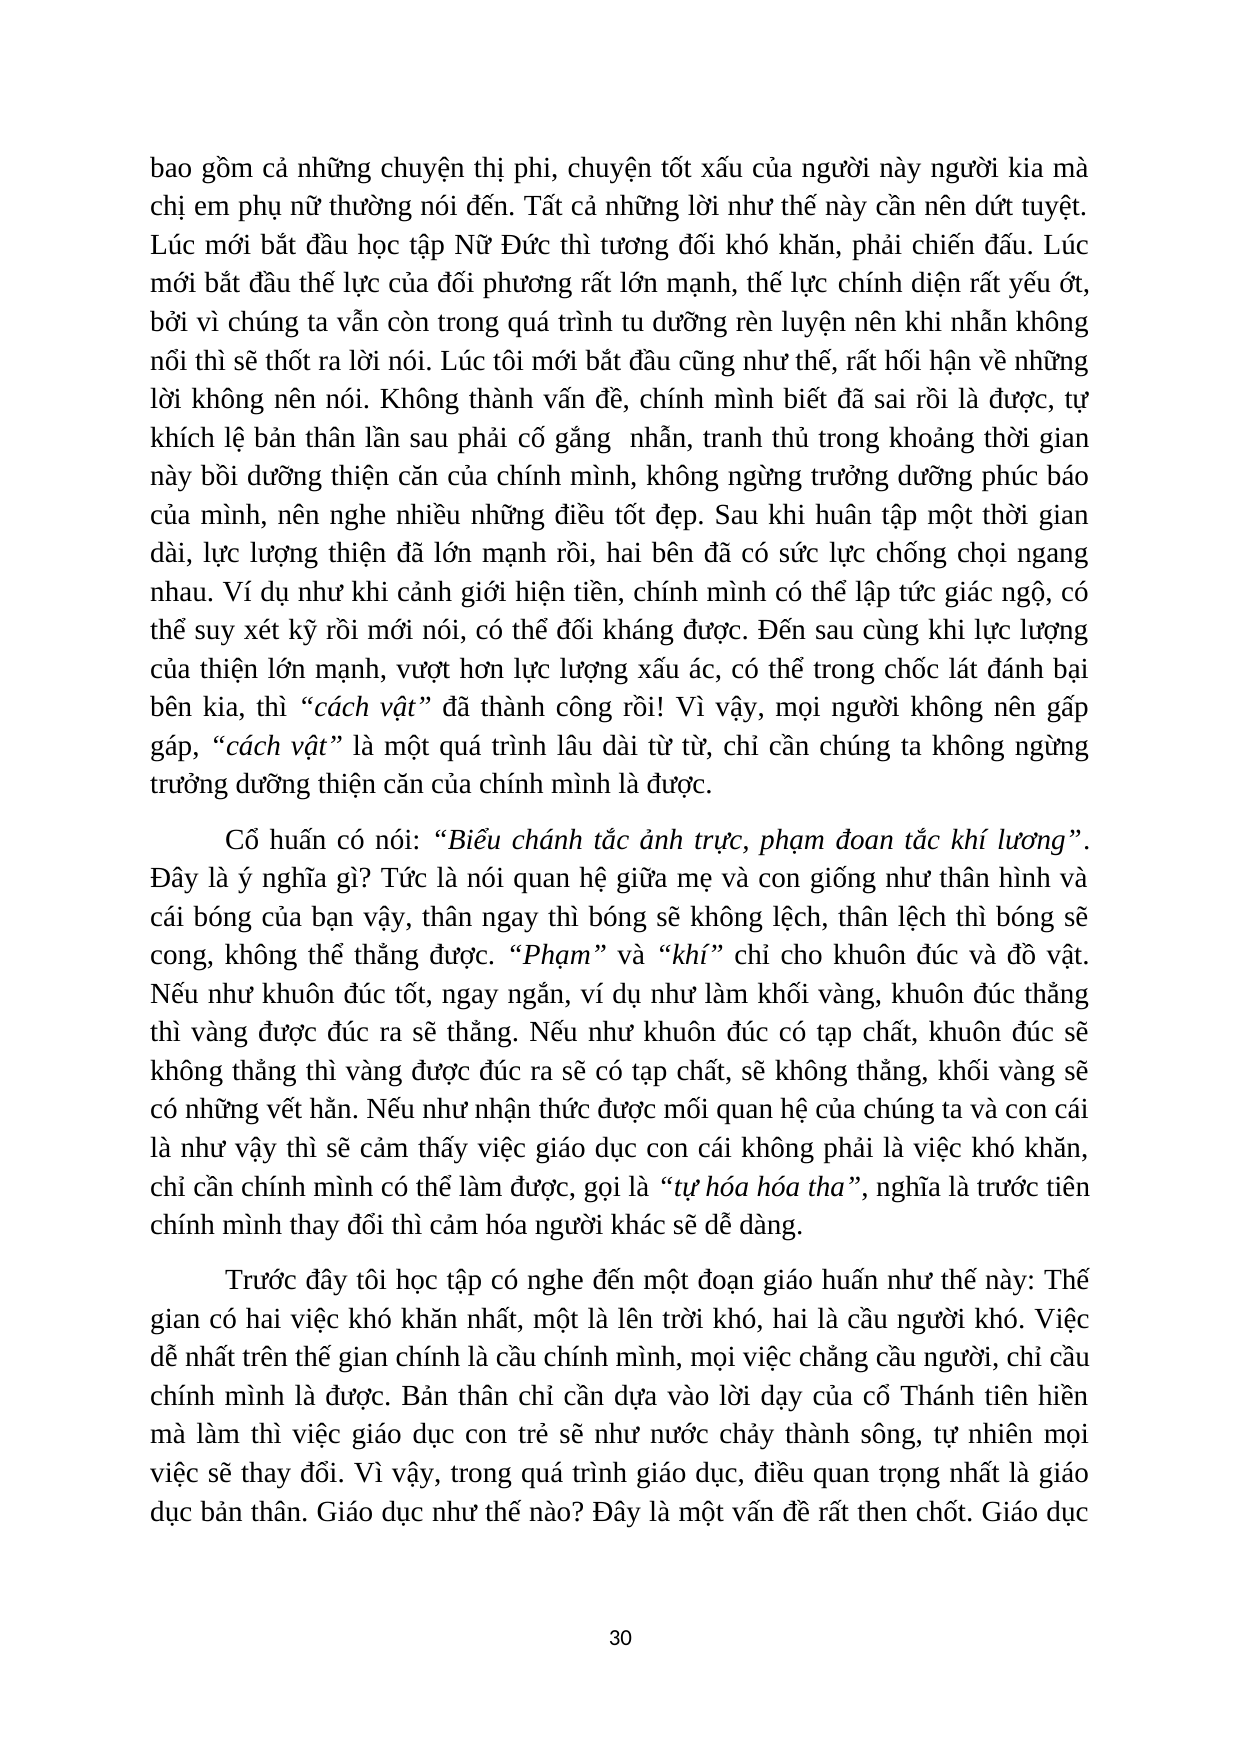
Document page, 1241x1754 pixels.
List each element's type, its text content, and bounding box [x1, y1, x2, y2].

text Cổ huấn có nói: “Biểu chánh tắc ảnh trực, phạm đoan tắc khí lương”. Đây là ý nghĩa gì? Tức là nói quan hệ giữa mẹ và con giống như thân hình và cái bóng của bạn vậy, thân ngay thì bóng sẽ không lệch, thân lệch thì bóng sẽ cong, không thể thẳng được. “Phạm” và “khí” chỉ cho khuôn đúc và đồ vật. Nếu như khuôn đúc tốt, ngay ngắn, ví dụ như làm khối vàng, khuôn đúc thẳng thì vàng được đúc ra sẽ thẳng. Nếu như khuôn đúc có tạp chất, khuôn đúc sẽ không thẳng thì vàng được đúc ra sẽ có tạp chất, sẽ không thẳng, khối vàng sẽ có những vết hằn. Nếu như nhận thức được mối quan hệ của chúng ta và con cái là như vậy thì sẽ cảm thấy việc giáo dục con cái không phải là việc khó khăn, chỉ cần chính mình có thể làm được, gọi là “tự hóa hóa tha”, nghĩa là trước tiên chính mình thay đổi thì cảm hóa người khác sẽ dễ dàng. [150, 822, 1090, 1241]
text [150, 150, 1090, 800]
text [150, 1262, 1090, 1527]
